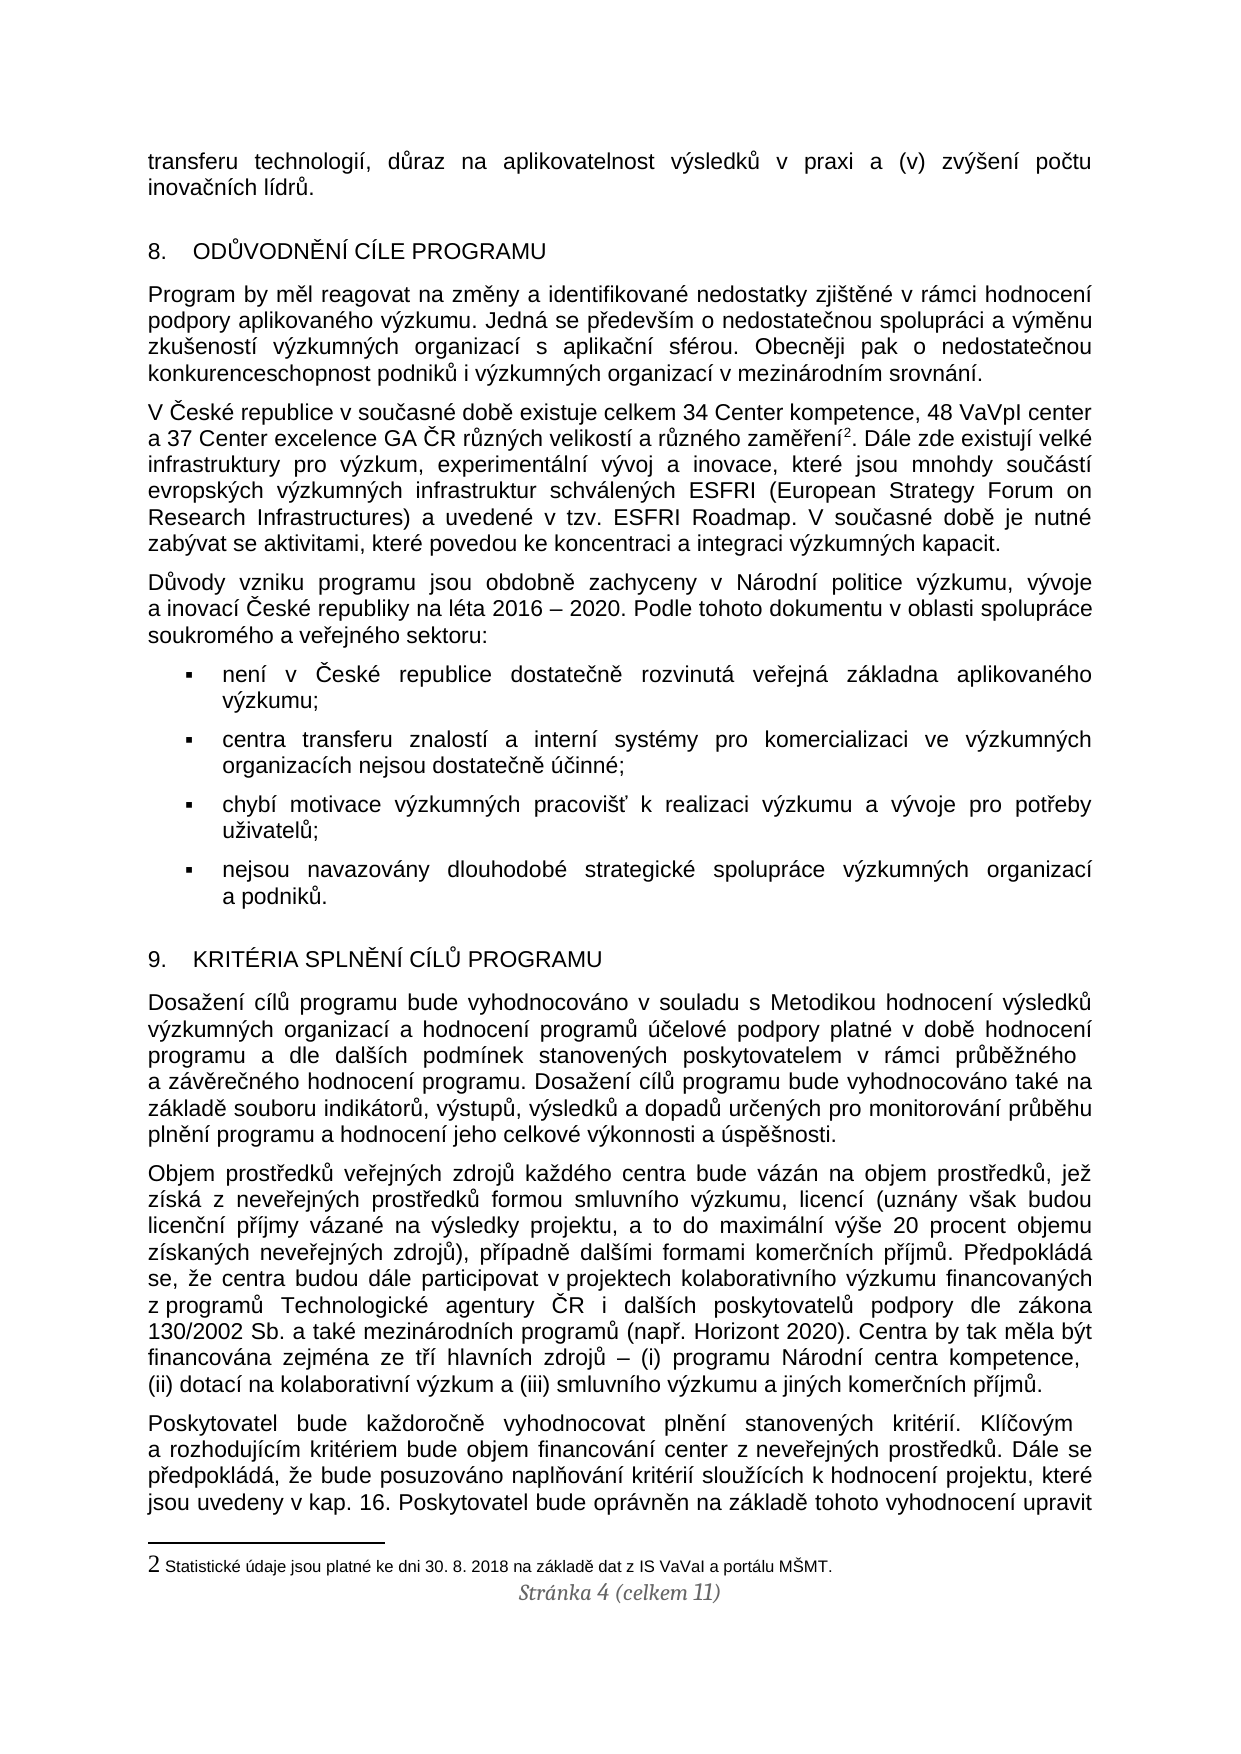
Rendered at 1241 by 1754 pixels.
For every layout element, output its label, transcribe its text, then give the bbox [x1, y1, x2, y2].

text V České republice v současné době existuje celkem 34 Center kompetence, 48 VaVpI center a 37 Center excelence GA ČR různých velikostí a různého zaměření. Dále zde existují velké infrastruktury pro výzkum, experimentální vývoj a inovace, které jsou mnohdy součástí evropských výzkumných infrastruktur schválených ESFRI (European Strategy Forum on Research Infrastructures) a uvedené v tzv. ESFRI Roadmap. V současné době je nutné zabývat se aktivitami, které povedou ke koncentraci a integraci výzkumných kapacit. [148, 398, 1093, 557]
list nejsou navazovány dlouhodobé strategické spolupráce výzkumných organizací a podniků. [185, 856, 1093, 909]
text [148, 148, 1093, 200]
text Program by měl reagovat na změny a identifikované nedostatky zjištěné v rámci hodnocení podpory aplikovaného výzkumu. Jedná se především o nedostatečnou spolupráci a výměnu zkušeností výzkumných organizací s aplikační sférou. Obecněji pak o nedostatečnou konkurenceschopnost podniků i výzkumných organizací v mezinárodním srovnání. [148, 281, 1093, 386]
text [148, 1409, 1093, 1515]
subtitle ODŮVODNĚNÍ CÍLE PROGRAMU [148, 238, 1093, 264]
list chybí motivace výzkumných pracovišť k realizaci výzkumu a vývoje pro potřeby uživatelů; [185, 791, 1093, 844]
text Dosažení cílů programu bude vyhodnocováno v souladu s Metodikou hodnocení výsledků výzkumných organizací a hodnocení programů účelové podpory platné v době hodnocení programu a dle dalších podmínek stanovených poskytovatelem v rámci průběžného a závěrečného hodnocení programu. Dosažení cílů programu bude vyhodnocováno také na základě souboru indikátorů, výstupů, výsledků a dopadů určených pro monitorování průběhu plnění programu a hodnocení jeho celkové výkonnosti a úspěšnosti. [148, 989, 1093, 1147]
list centra transferu znalostí a interní systémy pro komercializaci ve výzkumných organizacích nejsou dostatečně účinné; [185, 726, 1093, 778]
text Objem prostředků veřejných zdrojů každého centra bude vázán na objem prostředků, jež získá z neveřejných prostředků formou smluvního výzkumu, licencí (uznány však budou licenční příjmy vázané na výsledky projektu, a to do maximální výše 20 procent objemu získaných neveřejných zdrojů), případně dalšími formami komerčních příjmů. Předpokládá se, že centra budou dále participovat v projektech kolaborativního výzkumu financovaných z programů Technologické agentury ČR i dalších poskytovatelů podpory dle zákona 130/2002 Sb. a také mezinárodních programů (např. Horizont 2020). Centra by tak měla být financována zejména ze tří hlavních zdrojů – (i) programu Národní centra kompetence, (ii) dotací na kolaborativní výzkum a (iii) smluvního výzkumu a jiných komerčních příjmů. [148, 1160, 1093, 1397]
text Důvody vzniku programu jsou obdobně zachyceny v Národní politice výzkumu, vývoje a inovací České republiky na léta 2016 – 2020. Podle tohoto dokumentu v oblasti spolupráce soukromého a veřejného sektoru: [148, 569, 1093, 648]
list není v České republice dostatečně rozvinutá veřejná základna aplikovaného výzkumu; [185, 661, 1093, 713]
subtitle KRITÉRIA SPLNĚNÍ CÍLŮ PROGRAMU [148, 946, 1093, 973]
